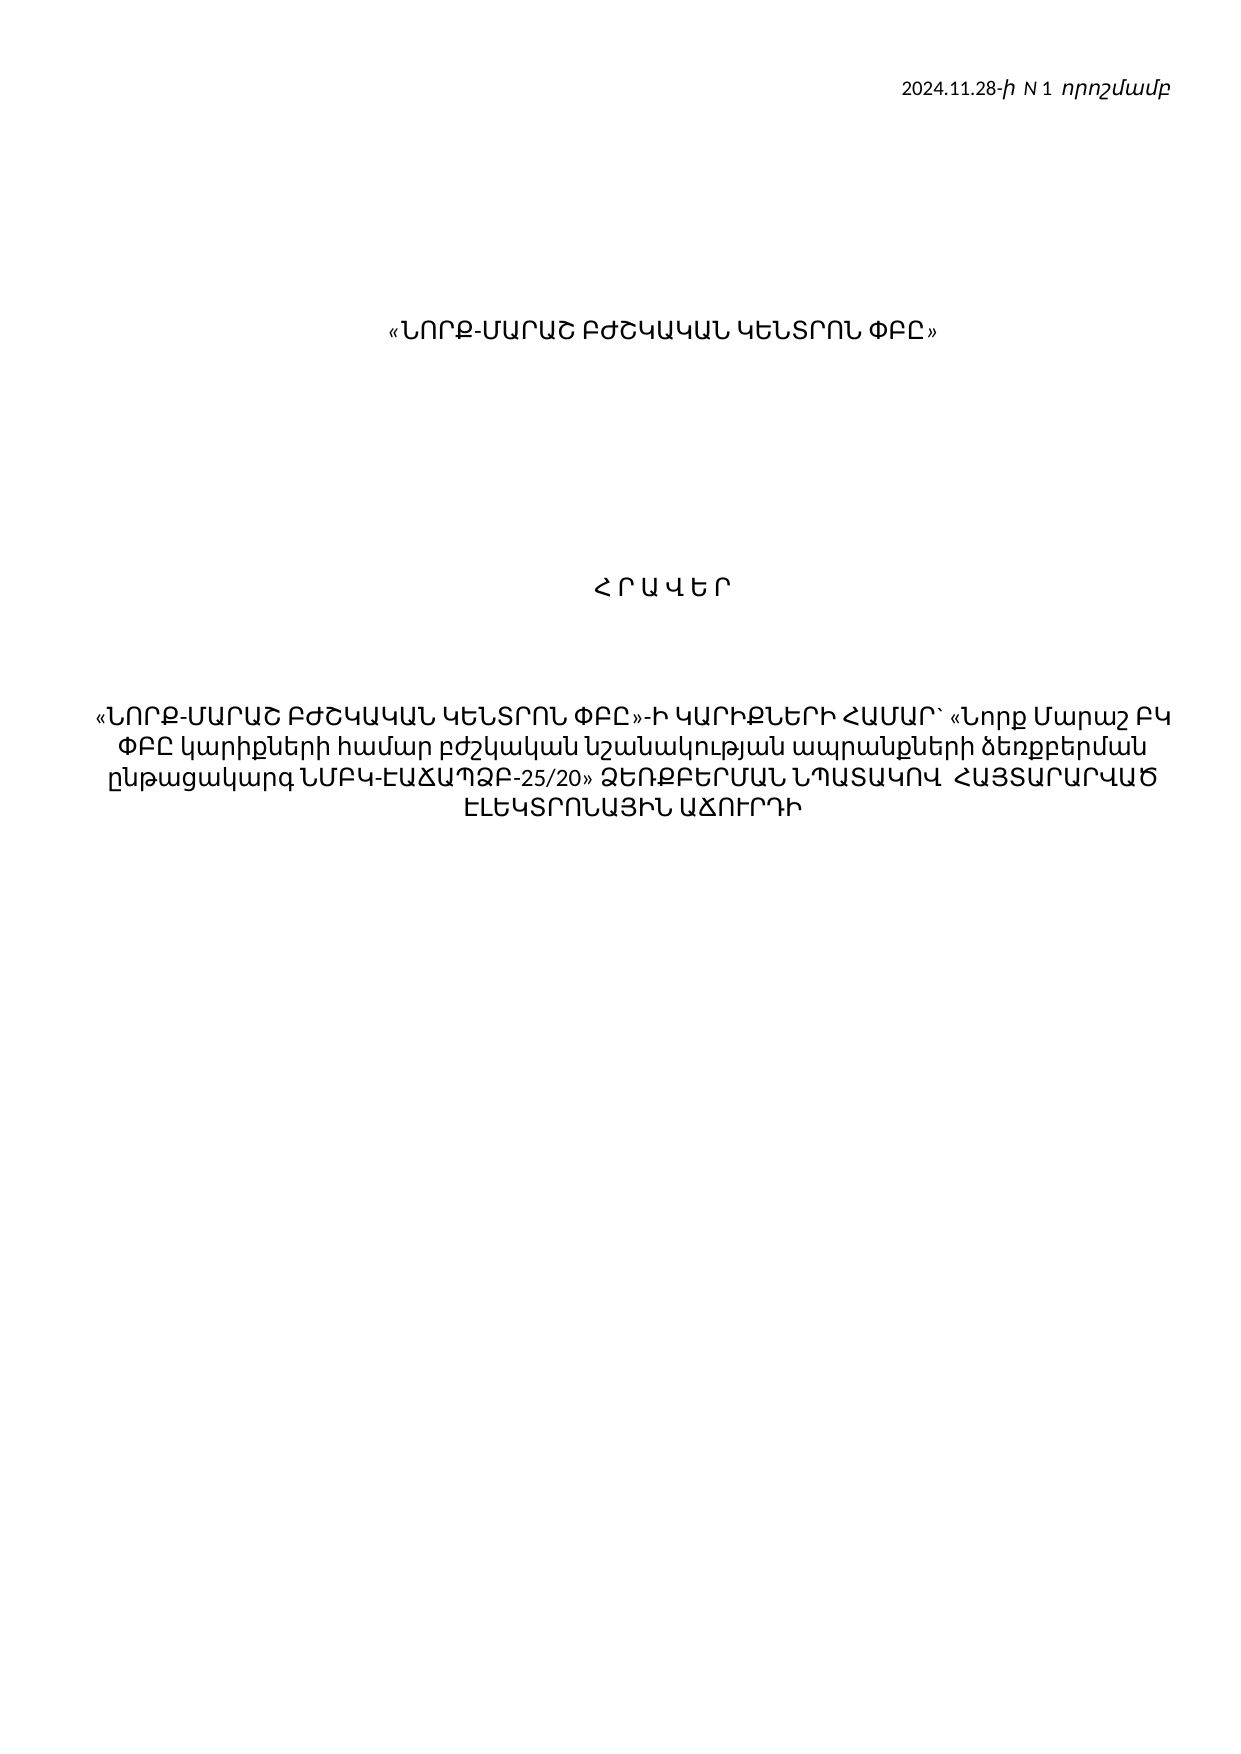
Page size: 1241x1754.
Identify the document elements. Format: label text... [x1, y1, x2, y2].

text « ՆՈՐՔ-ՄԱՐԱՇ ԲԺՇԿԱԿԱՆ ԿԵՆՏՐՈՆ ՓԲԸ» [94, 316, 1172, 346]
text «ՆՈՐՔ-ՄԱՐԱՇ ԲԺՇԿԱԿԱՆ ԿԵՆՏՐՈՆ ՓԲԸ»-Ի ԿԱՐԻՔՆԵՐԻ ՀԱՄԱՐ` «Նորք Մարաշ ԲԿ ՓԲԸ կարիքների համար բժշկական նշանակության ապրանքների ձեռքբերման ընթացակարգ ՆՄԲԿ-ԷԱՃԱՊՁԲ-25/20» ՁԵՌՔԲԵՐՄԱՆ ՆՊԱՏԱԿՈՎ ՀԱՅՏԱՐԱՐՎԱԾ ԷԼԵԿՏՐՈՆԱՅԻՆ ԱՃՈՒՐԴԻ [94, 701, 1172, 823]
text Հ Ր Ա Վ Ե Ր [94, 572, 1172, 602]
text 2024.11.28 -ի N 1 որոշմամբ [94, 75, 1171, 100]
